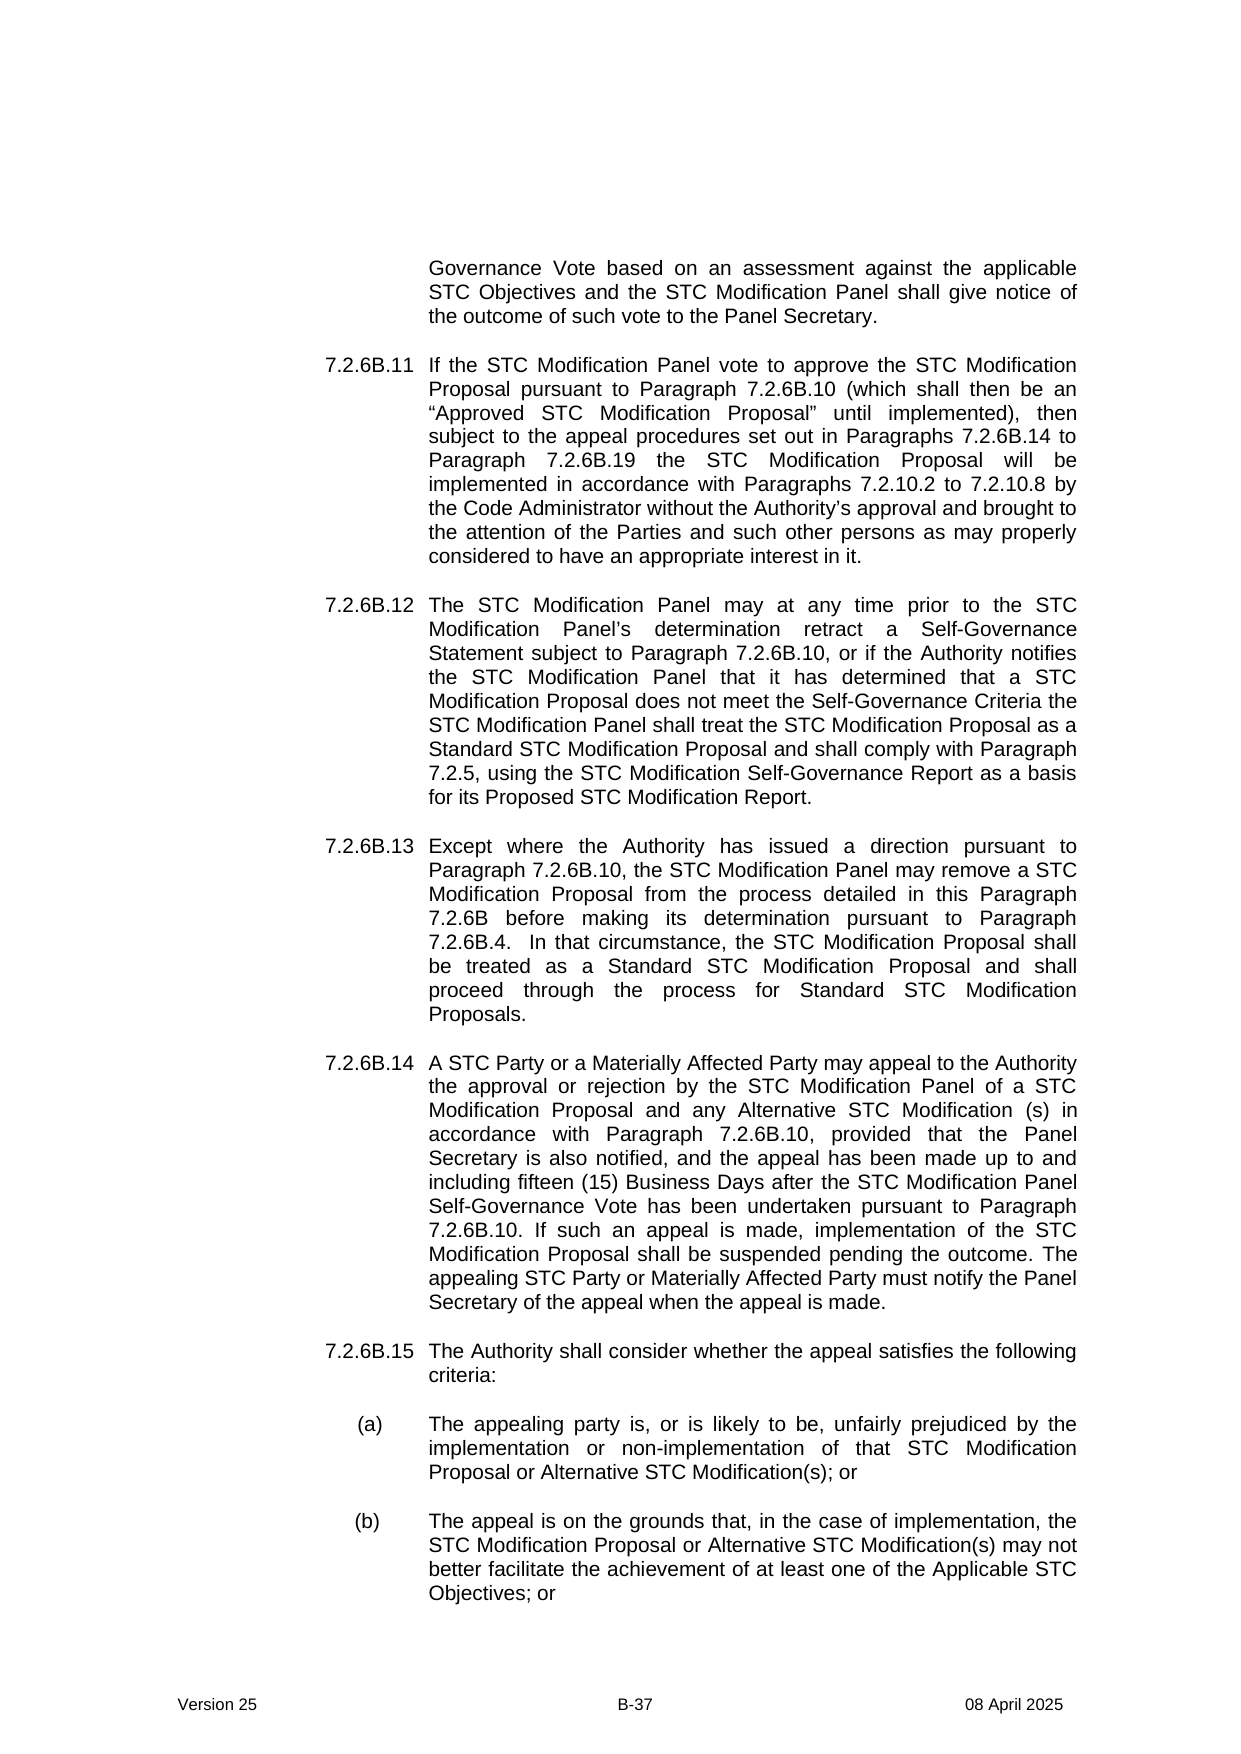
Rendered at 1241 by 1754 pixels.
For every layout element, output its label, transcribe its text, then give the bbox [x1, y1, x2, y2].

text 7.2.6B.11 If the STC Modification Panel vote to approve the STC Modification Proposal pursuant to Paragraph 7.2.6B.10 (which shall then be an “Approved STC Modification Proposal” until implemented), then subject to the appeal procedures set out in Paragraphs 7.2.6B.14 to Paragraph 7.2.6B.19 the STC Modification Proposal will be implemented in accordance with Paragraphs 7.2.10.2 to 7.2.10.8 by the Code Administrator without the Authority’s approval and brought to the attention of the Parties and such other persons as may properly considered to have an appropriate interest in it. [325, 352, 1078, 568]
text (b) The appeal is on the grounds that, in the case of implementation, the STC Modification Proposal or Alternative STC Modification(s) may not better facilitate the achievement of at least one of the Applicable STC Objectives; or [354, 1509, 1078, 1604]
text 7.2.6B.12 The STC Modification Panel may at any time prior to the STC Modification Panel’s determination retract a Self-Governance Statement subject to Paragraph 7.2.6B.10, or if the Authority notifies the STC Modification Panel that it has determined that a STC Modification Proposal does not meet the Self-Governance Criteria the STC Modification Panel shall treat the STC Modification Proposal as a Standard STC Modification Proposal and shall comply with Paragraph 7.2.5, using the STC Modification Self-Governance Report as a basis for its Proposed STC Modification Report. [325, 593, 1078, 809]
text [325, 256, 1078, 327]
text 7.2.6B.14 A STC Party or a Materially Affected Party may appeal to the Authority the approval or rejection by the STC Modification Panel of a STC Modification Proposal and any Alternative STC Modification (s) in accordance with Paragraph 7.2.6B.10, provided that the Panel Secretary is also notified, and the appeal has been made up to and including fifteen (15) Business Days after the STC Modification Panel Self-Governance Vote has been undertaken pursuant to Paragraph 7.2.6B.10. If such an appeal is made, implementation of the STC Modification Proposal shall be suspended pending the outcome. The appealing STC Party or Materially Affected Party must notify the Panel Secretary of the appeal when the appeal is made. [325, 1050, 1078, 1314]
text (a) The appealing party is, or is likely to be, unfairly prejudiced by the implementation or non-implementation of that STC Modification Proposal or Alternative STC Modification(s); or [340, 1412, 1078, 1484]
text 7.2.6B.13 Except where the Authority has issued a direction pursuant to Paragraph 7.2.6B.10, the STC Modification Panel may remove a STC Modification Proposal from the process detailed in this Paragraph 7.2.6B before making its determination pursuant to Paragraph 7.2.6B.4. In that circumstance, the STC Modification Proposal shall be treated as a Standard STC Modification Proposal and shall proceed through the process for Standard STC Modification Proposals. [325, 834, 1078, 1025]
text 7.2.6B.15 The Authority shall consider whether the appeal satisfies the following criteria: [325, 1339, 1078, 1387]
